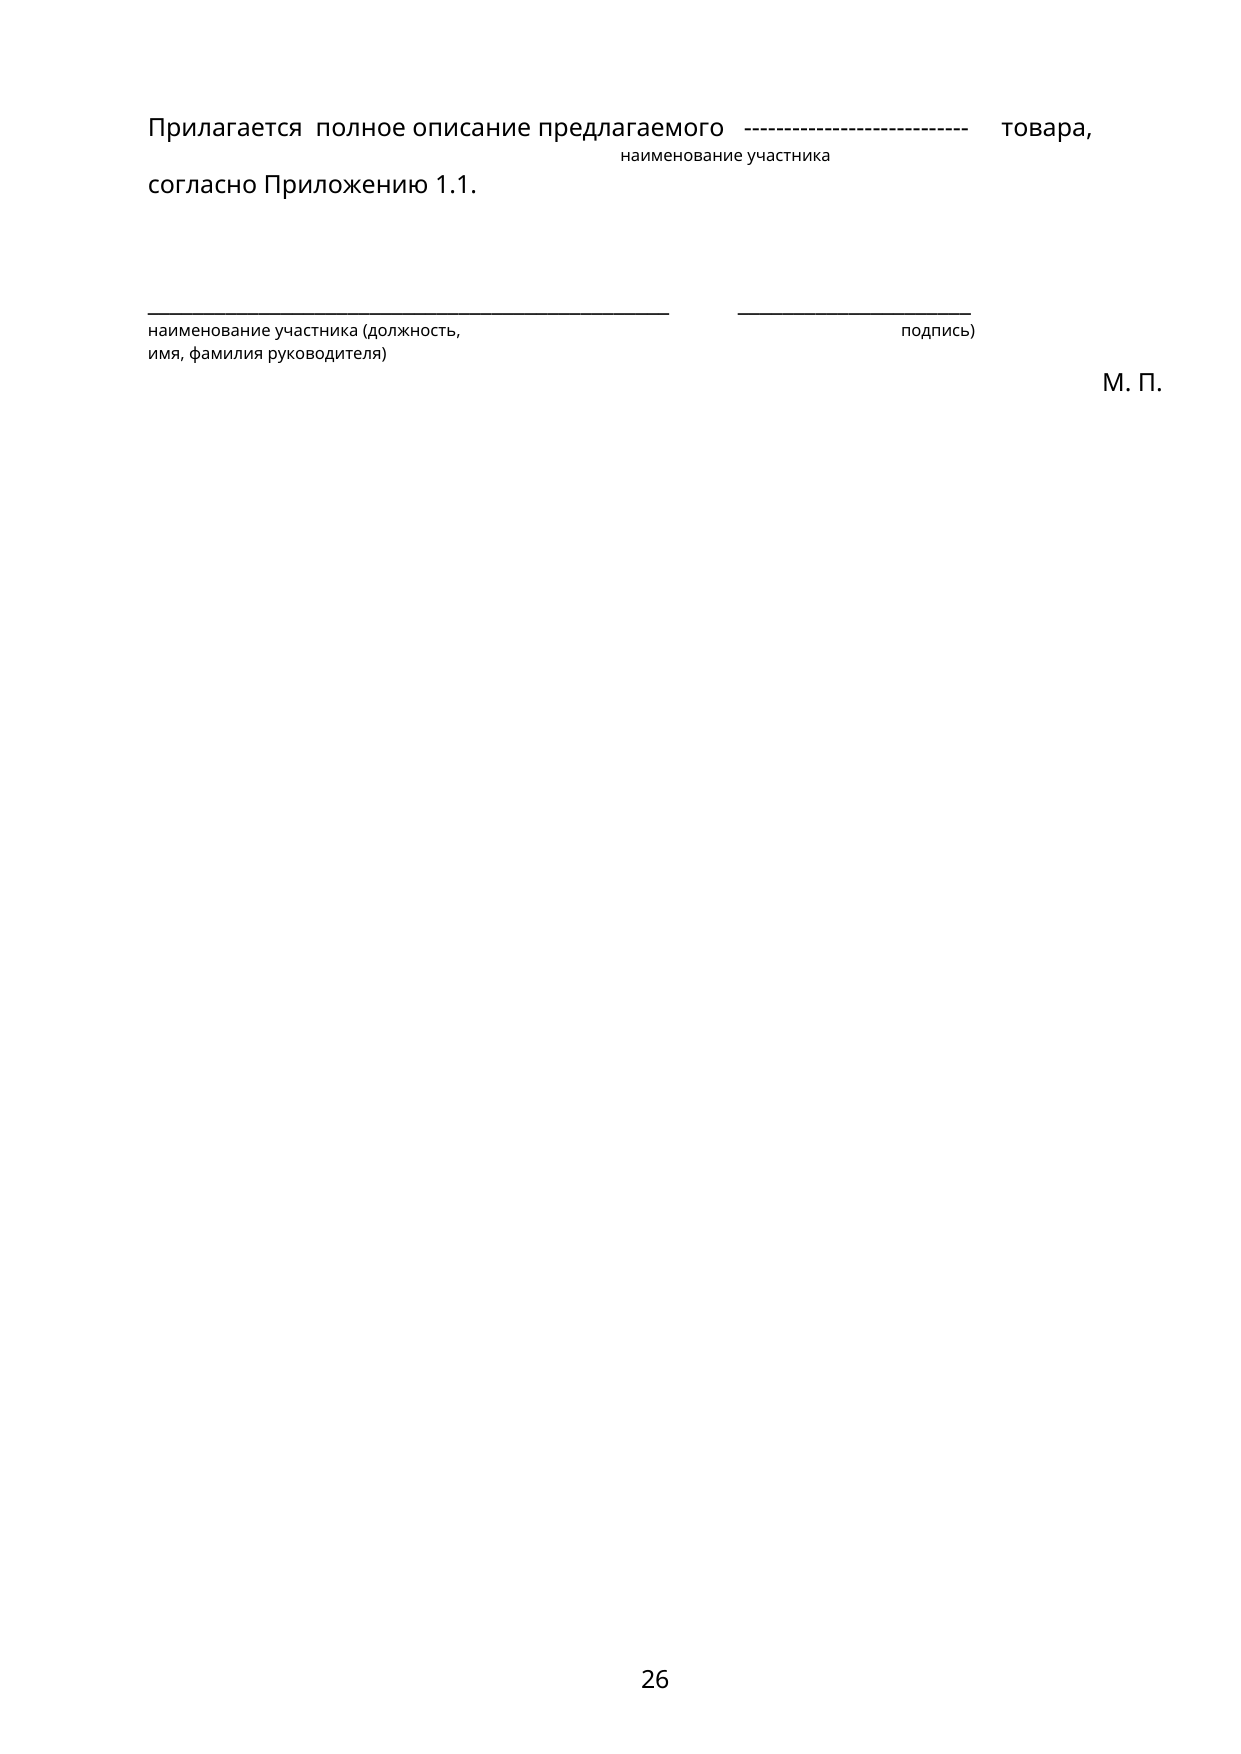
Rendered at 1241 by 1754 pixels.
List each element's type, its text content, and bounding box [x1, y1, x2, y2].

text Прилагается полное описание предлагаемого ---------------------------- товара, [148, 110, 1162, 144]
text _______________________________________________ _____________________ [148, 285, 1162, 319]
text наименование участника [148, 144, 1162, 166]
text М. П. [148, 364, 1162, 398]
text имя, фамилия руководителя) [148, 341, 1162, 364]
text наименование участника (должность, подпись) [148, 319, 1162, 341]
text согласно Приложению 1.1. [148, 166, 1162, 201]
